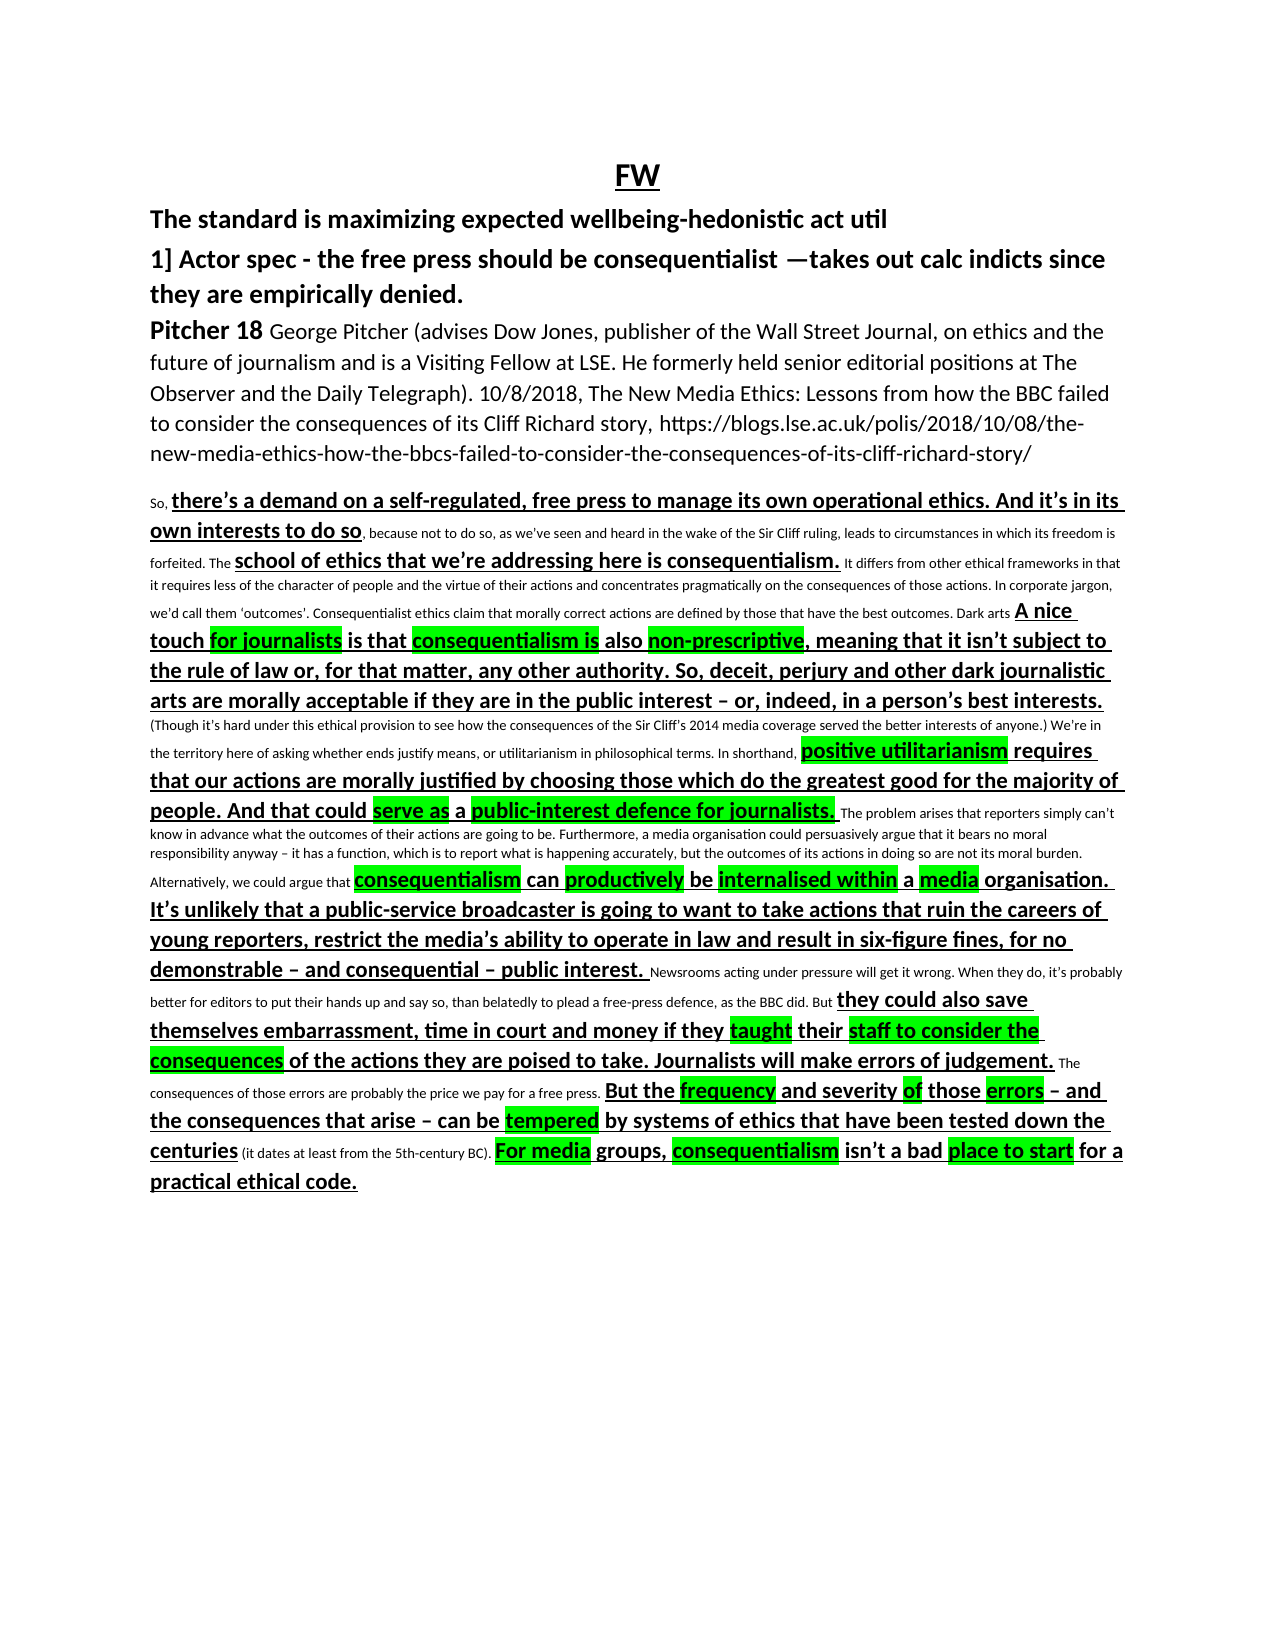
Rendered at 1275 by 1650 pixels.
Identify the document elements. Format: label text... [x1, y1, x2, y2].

text Pitcher 18 George Pitcher (advises Dow Jones, publisher of the Wall Street Journal, on ethics and the future of journalism and is a Visiting Fellow at LSE. He formerly held senior editorial positions at The Observer and the Daily Telegraph). 10/8/2018, The New Media Ethics: Lessons from how the BBC failed to consider the consequences of its Cliff Richard story, https://blogs.lse.ac.uk/polis/2018/10/08/the-new-media-ethics-how-the-bbcs-failed-to-consider-the-consequences-of-its-cliff-richard-story/ [150, 313, 1125, 467]
text So, there’s a demand on a self-regulated, free press to manage its own operational ethics. And it’s in its own interests to do so, because not to do so, as we’ve seen and heard in the wake of the Sir Cliff ruling, leads to circumstances in which its freedom is forfeited. The school of ethics that we’re addressing here is consequentialism. It differs from other ethical frameworks in that it requires less of the character of people and the virtue of their actions and concentrates pragmatically on the consequences of those actions. In corporate jargon, we’d call them ‘outcomes’. Consequentialist ethics claim that morally correct actions are defined by those that have the best outcomes. Dark arts A nice touch for journalists is that consequentialism is also non-prescriptive, meaning that it isn’t subject to the rule of law or, for that matter, any other authority. So, deceit, perjury and other dark journalistic arts are morally acceptable if they are in the public interest – or, indeed, in a person’s best interests. (Though it’s hard under this ethical provision to see how the consequences of the Sir Cliff’s 2014 media coverage served the better interests of anyone.) We’re in the territory here of asking whether ends justify means, or utilitarianism in philosophical terms. In shorthand, positive utilitarianism requires that our actions are morally justified by choosing those which do the greatest good for the majority of people. And that could serve as a public-interest defence for journalists. The problem arises that reporters simply can’t know in advance what the outcomes of their actions are going to be. Furthermore, a media organisation could persuasively argue that it bears no moral responsibility anyway – it has a function, which is to report what is happening accurately, but the outcomes of its actions in doing so are not its moral burden. Alternatively, we could argue that consequentialism can productively be internalised within a media organisation. It’s unlikely that a public-service broadcaster is going to want to take actions that ruin the careers of young reporters, restrict the media’s ability to operate in law and result in six-figure fines, for no demonstrable – and consequential – public interest. Newsrooms acting under pressure will get it wrong. When they do, it’s probably better for editors to put their hands up and say so, than belatedly to plead a free-press defence, as the BBC did. But they could also save themselves embarrassment, time in court and money if they taught their staff to consider the consequences of the actions they are poised to take. Journalists will make errors of judgement. The consequences of those errors are probably the price we pay for a free press. But the frequency and severity of those errors – and the consequences that arise – can be tempered by systems of ethics that have been tested down the centuries (it dates at least from the 5th-century BC). For media groups, consequentialism isn’t a bad place to start for a practical ethical code. [150, 486, 1125, 790]
subtitle The standard is maximizing expected wellbeing-hedonistic act util [150, 202, 1125, 235]
text So, there’s a demand on a self-regulated, free press to manage its own operational ethics. And it’s in its own interests to do so, because not to do so, as we’ve seen and heard in the wake of the Sir Cliff ruling, leads to circumstances in which its freedom is forfeited. The school of ethics that we’re addressing here is consequentialism. It differs from other ethical frameworks in that it requires less of the character of people and the virtue of their actions and concentrates pragmatically on the consequences of those actions. In corporate jargon, we’d call them ‘outcomes’. Consequentialist ethics claim that morally correct actions are defined by those that have the best outcomes. Dark arts A nice touch for journalists is that consequentialism is also non-prescriptive, meaning that it isn’t subject to the rule of law or, for that matter, any other authority. So, deceit, perjury and other dark journalistic arts are morally acceptable if they are in the public interest – or, indeed, in a person’s best interests. (Though it’s hard under this ethical provision to see how the consequences of the Sir Cliff’s 2014 media coverage served the better interests of anyone.) We’re in the territory here of asking whether ends justify means, or utilitarianism in philosophical terms. In shorthand, positive utilitarianism requires that our actions are morally justified by choosing those which do the greatest good for the majority of people. And that could serve as a public-interest defence for journalists. The problem arises that reporters simply can’t know in advance what the outcomes of their actions are going to be. Furthermore, a media organisation could persuasively argue that it bears no moral responsibility anyway – it has a function, which is to report what is happening accurately, but the outcomes of its actions in doing so are not its moral burden. Alternatively, we could argue that consequentialism can productively be internalised within a media organisation. It’s unlikely that a public-service broadcaster is going to want to take actions that ruin the careers of young reporters, restrict the media’s ability to operate in law and result in six-figure fines, for no demonstrable – and consequential – public interest. Newsrooms acting under pressure will get it wrong. When they do, it’s probably better for editors to put their hands up and say so, than belatedly to plead a free-press defence, as the BBC did. But they could also save themselves embarrassment, time in court and money if they taught their staff to consider the consequences of the actions they are poised to take. Journalists will make errors of judgement. The consequences of those errors are probably the price we pay for a free press. But the frequency and severity of those errors – and the consequences that arise – can be tempered by systems of ethics that have been tested down the centuries (it dates at least from the 5th-century BC). For media groups, consequentialism isn’t a bad place to start for a practical ethical code. [150, 792, 1125, 1195]
subtitle 1] Actor spec - the free press should be consequentialist —takes out calc indicts since they are empirically denied. [150, 242, 1125, 311]
subtitle FW [150, 154, 1125, 195]
